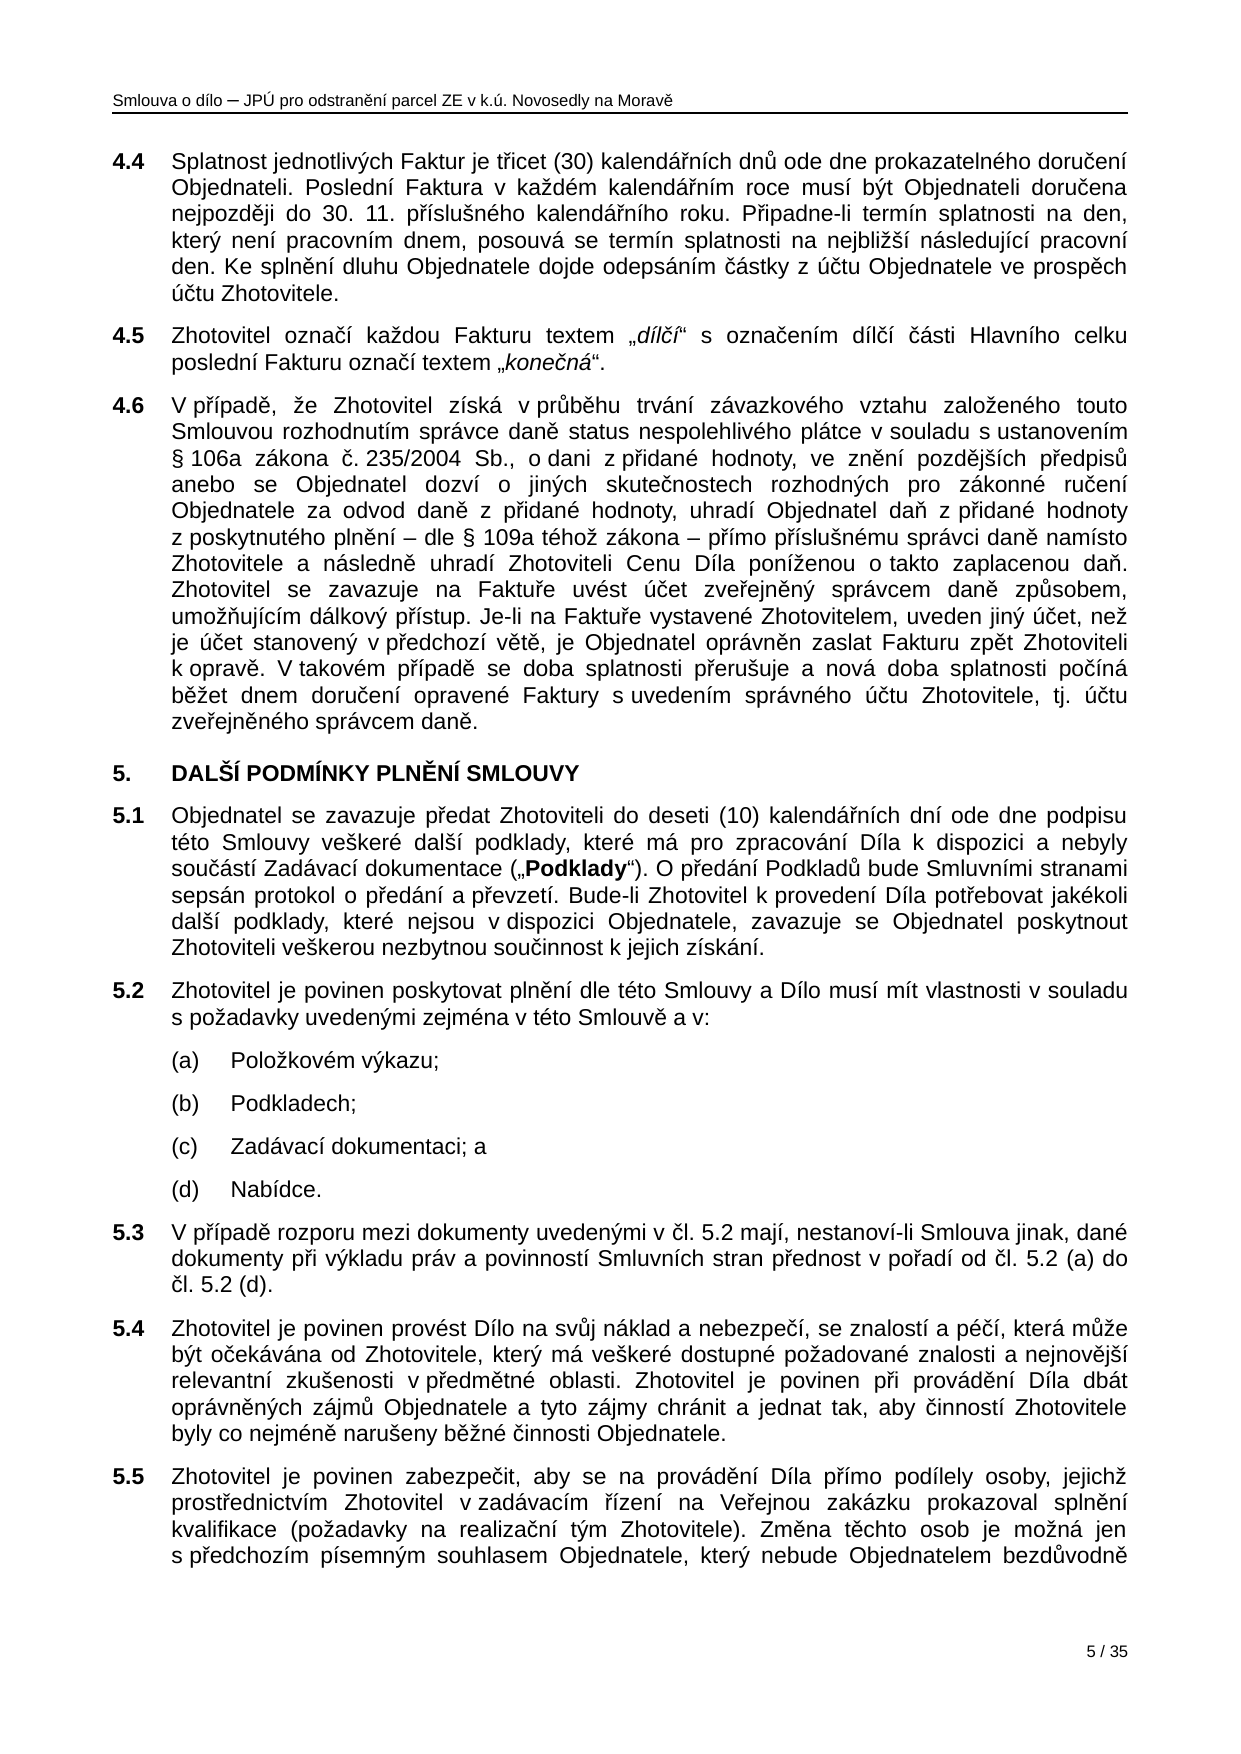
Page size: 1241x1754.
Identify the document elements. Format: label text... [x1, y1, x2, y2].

text Další podmínky Plnění smlouvy [112, 759, 1128, 786]
text Splatnost jednotlivých Faktur je třicet (30) kalendářních dnů ode dne prokazatelného doručení Objednateli. Poslední Faktura v každém kalendářním roce musí být Objednateli doručena nejpozději do 30. 11. příslušného kalendářního roku. Připadne-li termín splatnosti na den, který není pracovním dnem, posouvá se termín splatnosti na nejbližší následující pracovní den. Ke splnění dluhu Objednatele dojde odepsáním částky z účtu Objednatele ve prospěch účtu Zhotovitele. [112, 148, 1128, 306]
text V případě, že Zhotovitel získá v průběhu trvání závazkového vztahu založeného touto Smlouvou rozhodnutím správce daně status nespolehlivého plátce v souladu s ustanovením § 106a zákona č. 235/2004 Sb., o dani z přidané hodnoty, ve znění pozdějších předpisů anebo se Objednatel dozví o jiných skutečnostech rozhodných pro zákonné ručení Objednatele za odvod daně z přidané hodnoty, uhradí Objednatel daň z přidané hodnoty z poskytnutého plnění – dle § 109a téhož zákona – přímo příslušnému správci daně namísto Zhotovitele a následně uhradí Zhotoviteli Cenu Díla poníženou o takto zaplacenou daň. Zhotovitel se zavazuje na Faktuře uvést účet zveřejněný správcem daně způsobem, umožňujícím dálkový přístup. Je-li na Faktuře vystavené Zhotovitelem, uveden jiný účet, než je účet stanovený v předchozí větě, je Objednatel oprávněn zaslat Fakturu zpět Zhotoviteli k opravě. V takovém případě se doba splatnosti přerušuje a nová doba splatnosti počíná běžet dnem doručení opravené Faktury s uvedením správného účtu Zhotovitele, tj. účtu zveřejněného správcem daně. [112, 392, 1128, 734]
text Zhotovitel označí každou Fakturu textem „dílčí“ s označením dílčí části Hlavního celku poslední Fakturu označí textem „konečná“. [112, 322, 1128, 375]
text Zhotovitel je povinen poskytovat plnění dle této Smlouvy a Dílo musí mít vlastnosti v souladu s požadavky uvedenými zejména v této Smlouvě a v: [112, 977, 1128, 1030]
list Zadávací dokumentaci; a [171, 1133, 1128, 1159]
text V případě rozporu mezi dokumenty uvedenými v čl. 5.2 mají, nestanoví-li Smlouva jinak, dané dokumenty při výkladu práv a povinností Smluvních stran přednost v pořadí od čl. 5.2 (a) do čl. 5.2 (d). [112, 1219, 1128, 1298]
list Nabídce. [171, 1176, 1128, 1202]
text Objednatel se zavazuje předat Zhotoviteli do deseti (10) kalendářních dní ode dne podpisu této Smlouvy veškeré další podklady, které má pro zpracování Díla k dispozici a nebyly součástí Zadávací dokumentace („Podklady“). O předání Podkladů bude Smluvními stranami sepsán protokol o předání a převzetí. Bude-li Zhotovitel k provedení Díla potřebovat jakékoli další podklady, které nejsou v dispozici Objednatele, zavazuje se Objednatel poskytnout Zhotoviteli veškerou nezbytnou součinnost k jejich získání. [112, 802, 1128, 961]
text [112, 1463, 1128, 1568]
list Položkovém výkazu; [171, 1047, 1128, 1073]
list Podkladech; [171, 1090, 1128, 1116]
text Zhotovitel je povinen provést Dílo na svůj náklad a nebezpečí, se znalostí a péčí, která může být očekávána od Zhotovitele, který má veškeré dostupné požadované znalosti a nejnovější relevantní zkušenosti v předmětné oblasti. Zhotovitel je povinen při provádění Díla dbát oprávněných zájmů Objednatele a tyto zájmy chránit a jednat tak, aby činností Zhotovitele byly co nejméně narušeny běžné činnosti Objednatele. [112, 1314, 1128, 1446]
